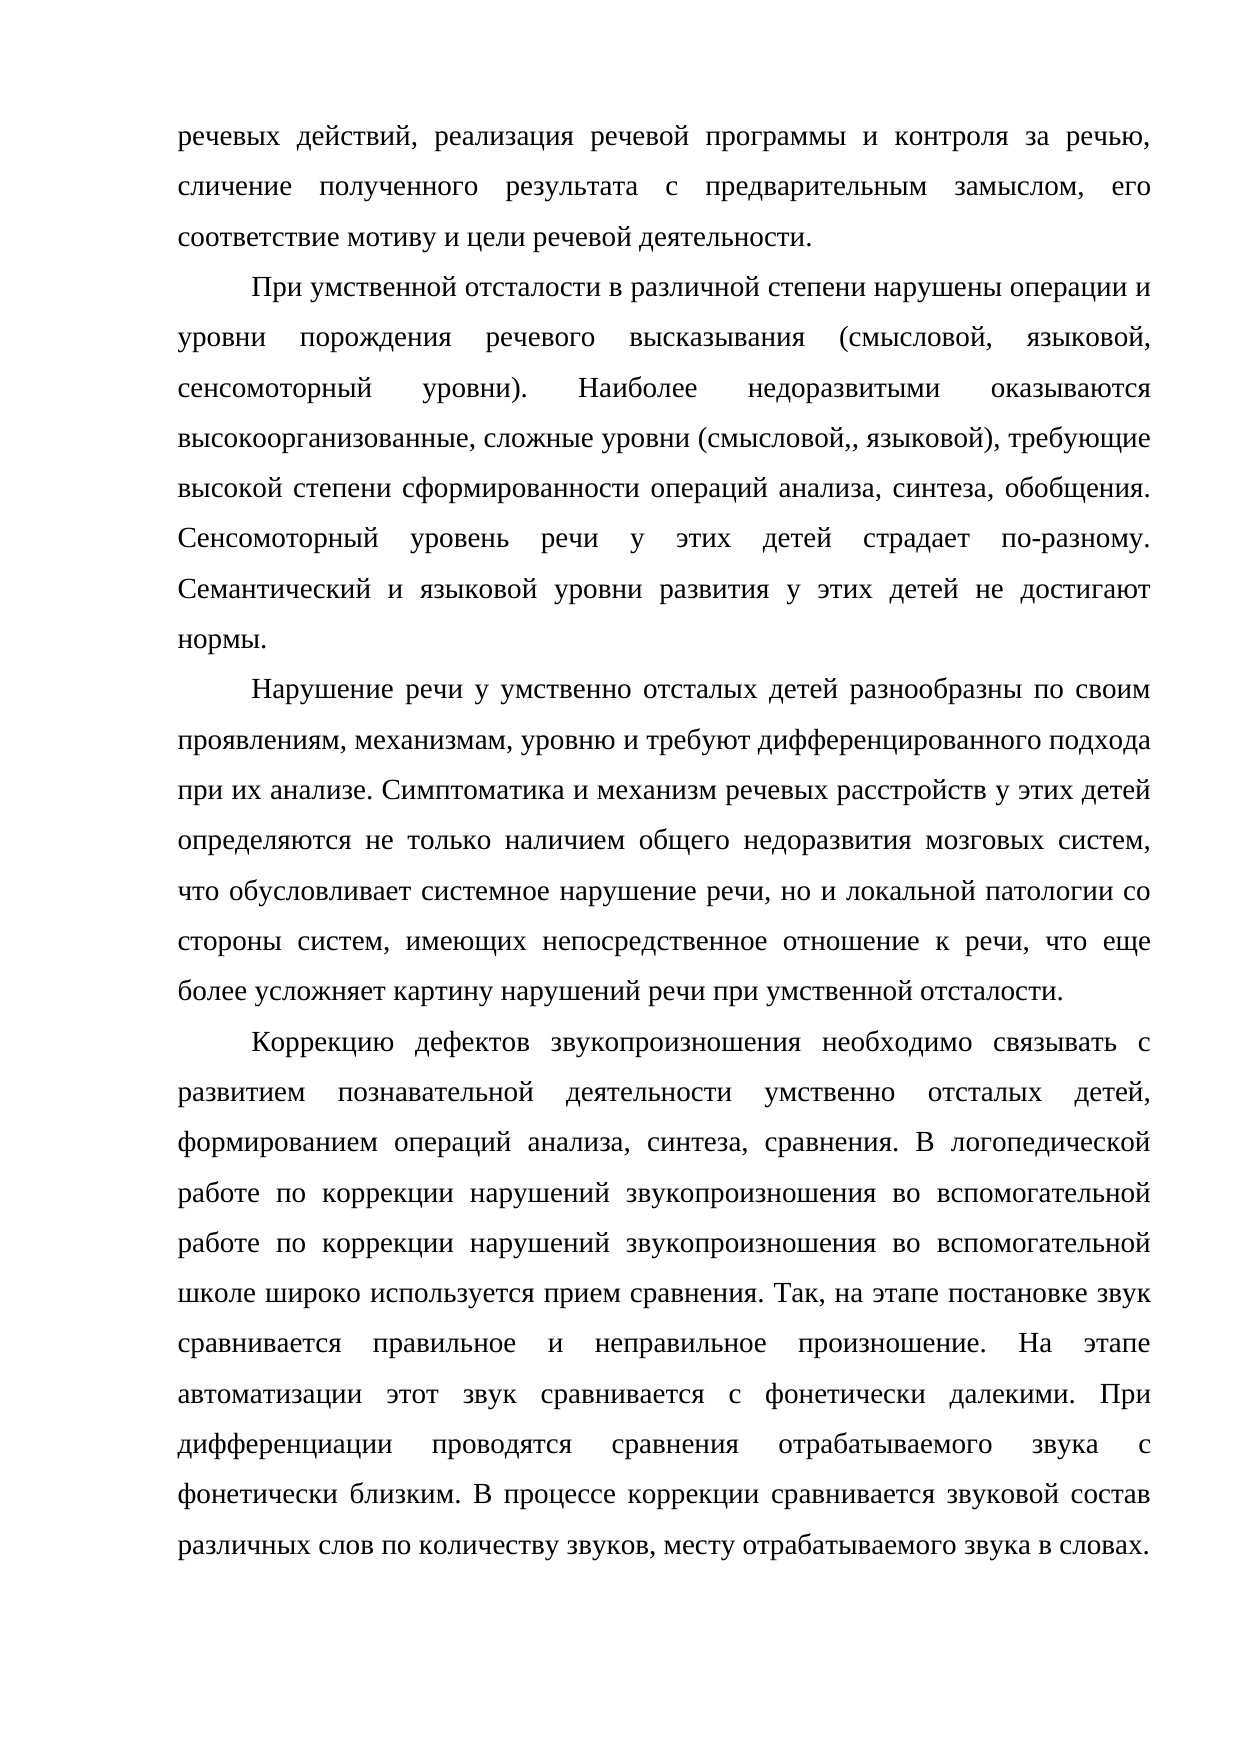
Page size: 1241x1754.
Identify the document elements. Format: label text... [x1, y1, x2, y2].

text Нарушение речи у умственно отсталых детей разнообразны по своим проявлениям, механизмам, уровню и требуют дифференцированного подхода при их анализе. Симптоматика и механизм речевых расстройств у этих детей определяются не только наличием общего недоразвития мозговых систем, что обусловливает системное нарушение речи, но и локальной патологии со стороны систем, имеющих непосредственное отношение к речи, что еще более усложняет картину нарушений речи при умственной отсталости. [177, 672, 1152, 1007]
text При умственной отсталости в различной степени нарушены операции и уровни порождения речевого высказывания (смысловой, языковой, сенсомоторный уровни). Наиболее недоразвитыми оказываются высокоорганизованные, сложные уровни (смысловой,, языковой), требующие высокой степени сформированности операций анализа, синтеза, обобщения. Сенсомоторный уровень речи у этих детей страдает по-разному. Семантический и языковой уровни развития у этих детей не достигают нормы. [177, 269, 1152, 655]
text Коррекцию дефектов звукопроизношения необходимо связывать с развитием познавательной деятельности умственно отсталых детей, формированием операций анализа, синтеза, сравнения. В логопедической работе по коррекции нарушений звукопроизношения во вспомогательной работе по коррекции нарушений звукопроизношения во вспомогательной школе широко используется прием сравнения. Так, на этапе постановке звук сравнивается правильное и неправильное произношение. На этапе автоматизации этот звук сравнивается с фонетически далекими. При дифференциации проводятся сравнения отрабатываемого звука с фонетически близким. В процессе коррекции сравнивается звуковой состав различных слов по количеству звуков, месту отрабатываемого звука в словах. [177, 1024, 1152, 1560]
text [177, 118, 1152, 252]
